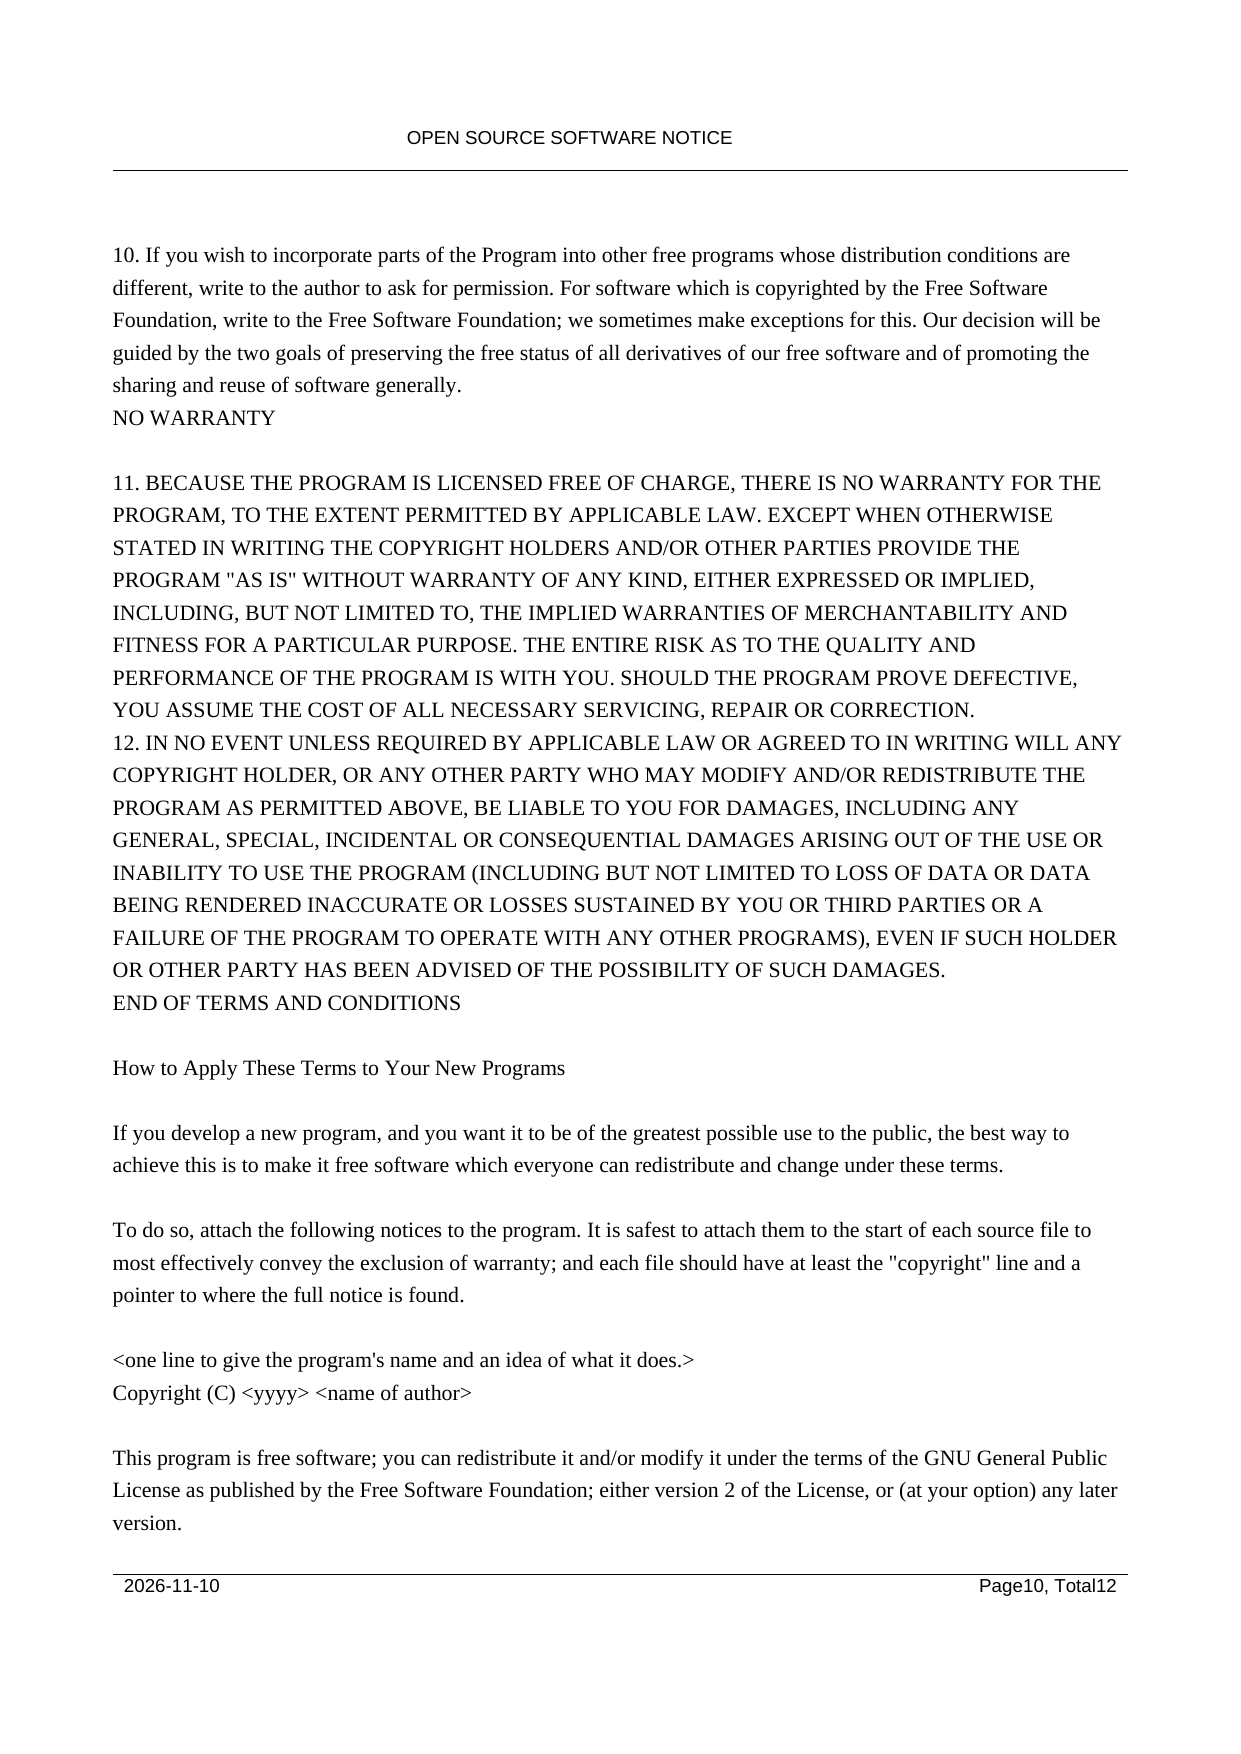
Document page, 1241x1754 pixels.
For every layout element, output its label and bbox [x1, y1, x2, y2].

text [112, 206, 1128, 1539]
